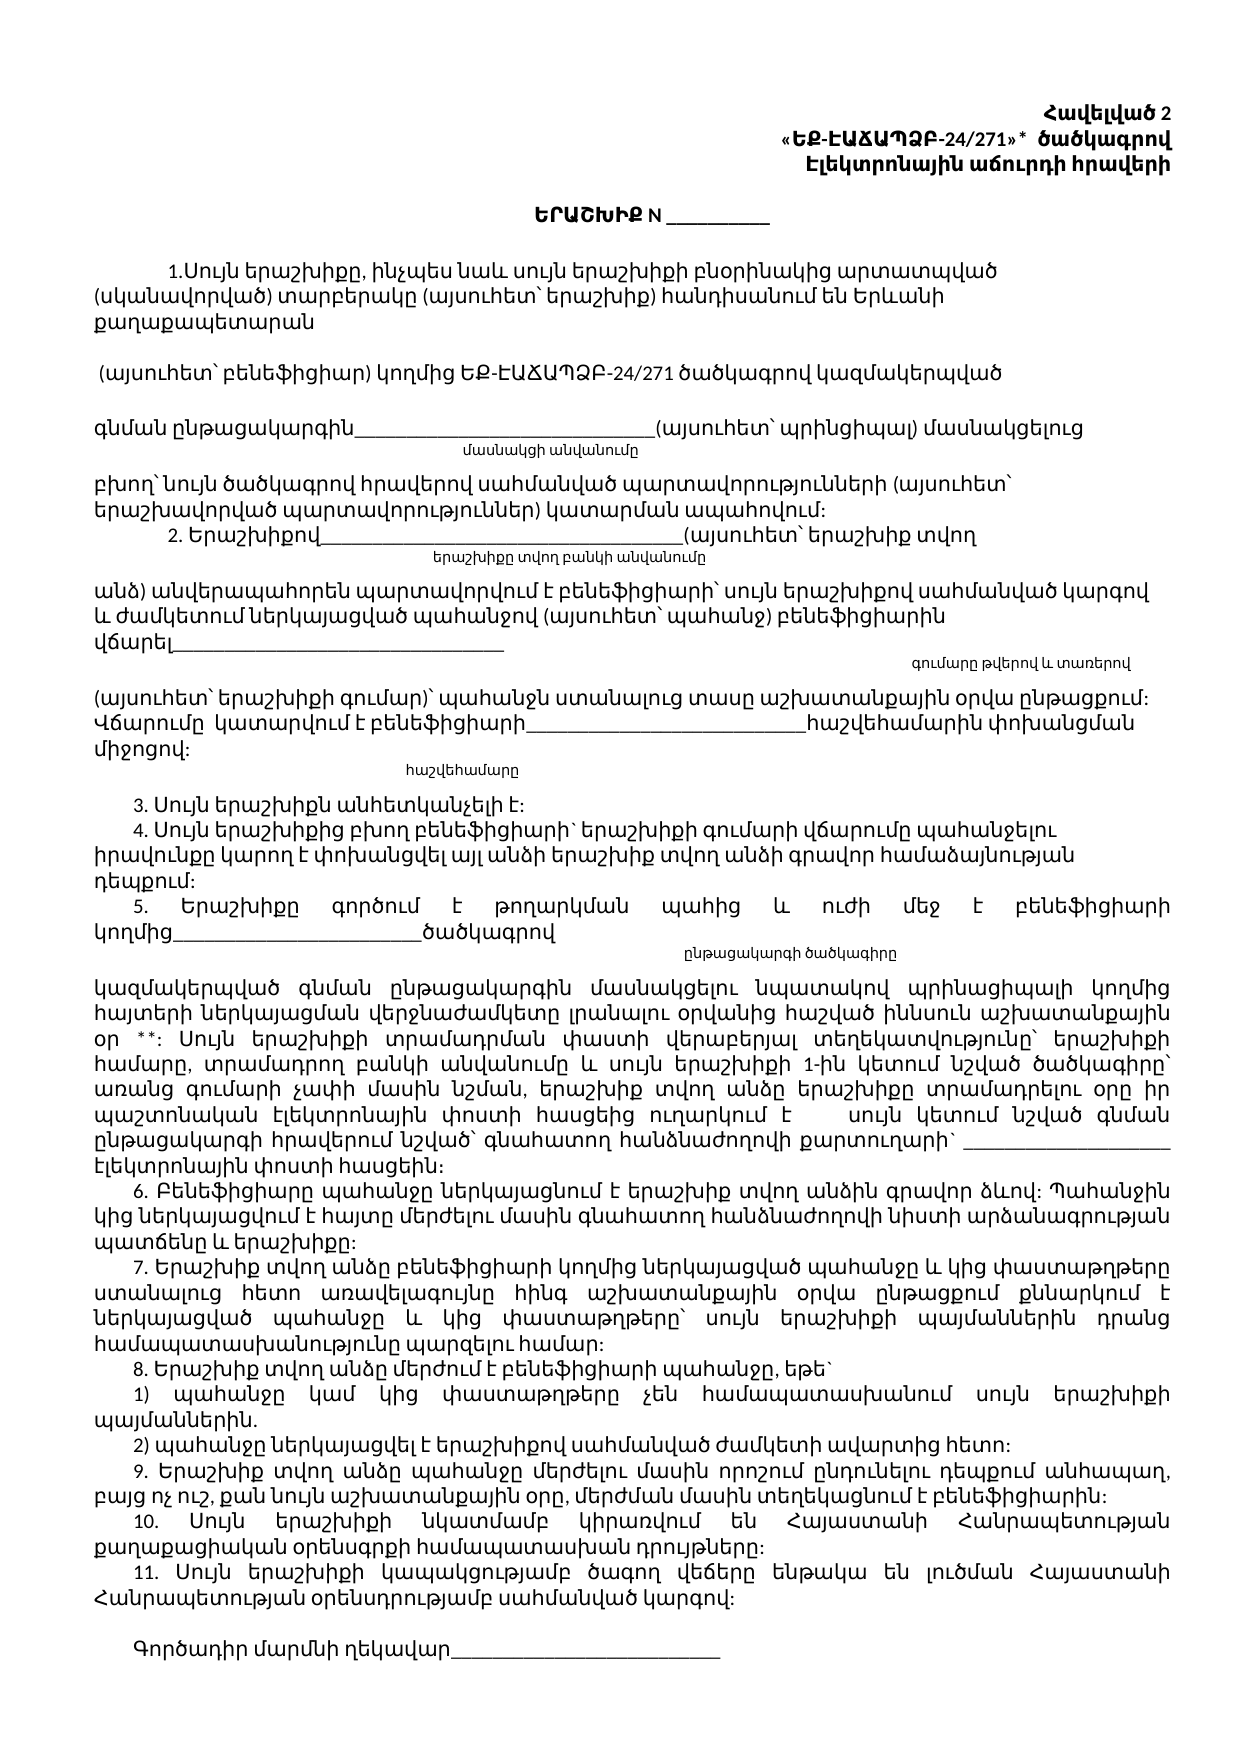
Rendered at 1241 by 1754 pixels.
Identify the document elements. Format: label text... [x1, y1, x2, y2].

text 6. Բենեֆիցիարը պահանջը ներկայացնում է երաշխիք տվող անձին գրավոր ձևով: Պահանջին կից ներկայացվում է հայտը մերժելու մասին գնահատող հանձնաժողովի նիստի արձանագրության պատճենը և երաշխիքը: [94, 1178, 1171, 1254]
text 1.Սույն երաշխիքը, ինչպես նաև սույն երաշխիքի բնօրինակից արտատպված (սկանավորված) տարբերակը (այսուհետ՝ երաշխիք) հանդիսանում են Երևանի քաղաքապետարան [94, 258, 1171, 334]
text ընթացակարգի ծածկագիրը [610, 944, 1171, 975]
text գումարը թվերով և տառերով [831, 654, 1171, 685]
text 2. Երաշխիքով___________________________________(այսուհետ՝ երաշխիք տվող [94, 522, 1171, 548]
text անձ) անվերապահորեն պարտավորվում է բենեֆիցիարի՝ սույն երաշխիքով սահմանված կարգով և ժամկետում ներկայացված պահանջով (այսուհետ՝ պահանջ) բենեֆիցիարին վճարել________________________________ [94, 578, 1171, 654]
text 11. Սույն երաշխիքի կապակցությամբ ծագող վեճերը ենթակա են լուծման Հայաստանի Հանրապետության օրենսդրությամբ սահմանված կարգով: [94, 1559, 1171, 1610]
text 3. Սույն երաշխիքն անհետկանչելի է: [94, 792, 1171, 817]
text բխող՝ նույն ծածկագրով հրավերով սահմանված պարտավորությունների (այսուհետ՝ երաշխավորված պարտավորություններ) կատարման ապահովում: [94, 472, 1171, 522]
text (այսուհետ՝ բենեֆիցիար) կողմից ԵՔ-ԷԱՃԱՊՁԲ-24/271 ծածկագրով կազմակերպված [94, 360, 1171, 416]
text Էլեկտրոնային աճուրդի հրավերի [94, 151, 1171, 177]
text 2) պահանջը ներկայացվել է երաշխիքով սահմանված ժամկետի ավարտից հետո: [94, 1432, 1171, 1458]
text 1) պահանջը կամ կից փաստաթղթերը չեն համապատասխանում սույն երաշխիքի պայմաններին. [94, 1382, 1171, 1432]
text «ԵՔ-ԷԱՃԱՊՁԲ-24/271»* ծածկագրով [94, 126, 1171, 151]
text Հավելված 2 [94, 100, 1171, 126]
text գնման ընթացակարգին_____________________________(այսուհետ՝ պրինցիպալ) մասնակցելուց [94, 416, 1171, 441]
text 5. Երաշխիքը գործում է թողարկման պահից և ուժի մեջ է բենեֆիցիարի կողմից________________________ծածկագրով [94, 893, 1171, 944]
text 7. Երաշխիք տվող անձը բենեֆիցիարի կողմից ներկայացված պահանջը և կից փաստաթղթերը ստանալուց հետո առավելագույնը հինգ աշխատանքային օրվա ընթացքում քննարկում է ներկայացված պահանջը և կից փաստաթղթերը՝ սույն երաշխիքի պայմաններին դրանց համապատասխանությունը պարզելու համար: [94, 1254, 1171, 1356]
text (այսուհետ՝ երաշխիքի գումար)՝ պահանջն ստանալուց տասը աշխատանքային օրվա ընթացքում: Վճարումը կատարվում է բենեֆիցիարի___________________________հաշվեհամարին փոխանցման միջոցով: [94, 685, 1171, 761]
text ԵՐԱՇԽԻՔ N __________ [94, 202, 1171, 227]
text հաշվեհամարը [94, 761, 1171, 792]
text 9. Երաշխիք տվող անձը պահանջը մերժելու մասին որոշում ընդունելու դեպքում անհապաղ, բայց ոչ ուշ, քան նույն աշխատանքային օրը, մերժման մասին տեղեկացնում է բենեֆիցիարին: [94, 1458, 1171, 1509]
text 8. Երաշխիք տվող անձը մերժում է բենեֆիցիարի պահանջը, եթե` [94, 1356, 1171, 1382]
text 10. Սույն երաշխիքի նկատմամբ կիրառվում են Հայաստանի Հանրապետության քաղաքացիական օրենսգրքի համապատասխան դրույթները: [94, 1509, 1171, 1559]
text մասնակցի անվանումը [389, 441, 1171, 472]
text երաշխիքը տվող բանկի անվանումը [94, 548, 1171, 578]
text Գործադիր մարմնի ղեկավար__________________________ [94, 1636, 1171, 1661]
text 4. Սույն երաշխիքից բխող բենեֆիցիարի` երաշխիքի գումարի վճարումը պահանջելու իրավունքը կարող է փոխանցվել այլ անձի երաշխիք տվող անձի գրավոր համաձայնության դեպքում: [94, 817, 1171, 893]
text կազմակերպված գնման ընթացակարգին մասնակցելու նպատակով պրինացիպալի կողմից հայտերի ներկայացման վերջնաժամկետը լրանալու օրվանից հաշված իննսուն աշխատանքային օր **: Սույն երաշխիքի տրամադրման փաստի վերաբերյալ տեղեկատվությունը՝ երաշխիքի համարը, տրամադրող բանկի անվանումը և սույն երաշխիքի 1-ին կետում նշված ծածկագիրը՝ առանց գումարի չափի մասին նշման, երաշխիք տվող անձը երաշխիքը տրամադրելու օրը իր պաշտոնական էլեկտրոնային փոստի հասցեից ուղարկում է սույն կետում նշված գնման ընթացակարգի հրավերում նշված՝ գնահատող հանձնաժողովի քարտուղարի` ____________________ էլեկտրոնային փոստի հասցեին։ [94, 975, 1171, 1178]
